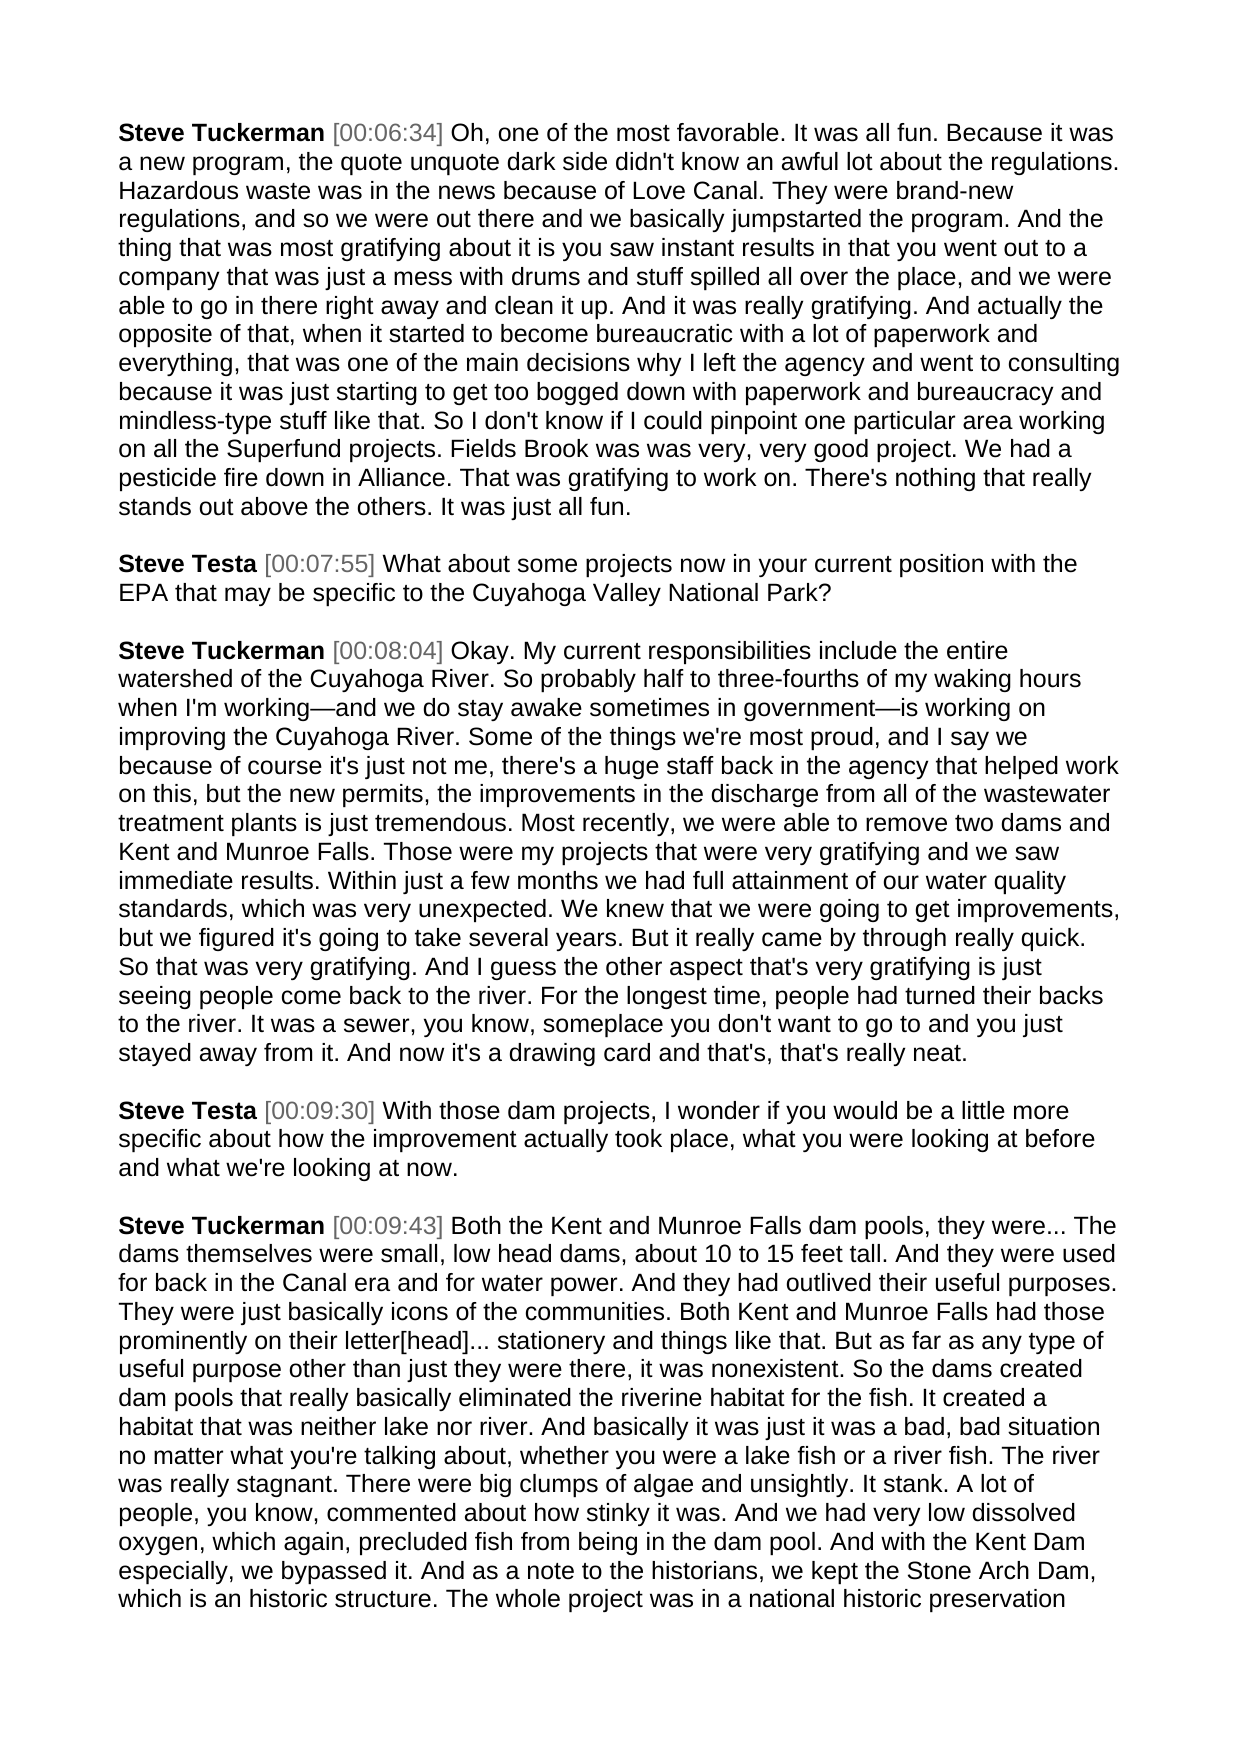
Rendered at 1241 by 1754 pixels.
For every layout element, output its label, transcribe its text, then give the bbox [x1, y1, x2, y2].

text Steve Testa [00:07:55] What about some projects now in your current position with the EPA that may be specific to the Cuyahoga Valley National Park? [118, 549, 1122, 607]
text Steve Tuckerman [00:06:34] Oh, one of the most favorable. It was all fun. Because it was a new program, the quote unquote dark side didn't know an awful lot about the regulations. Hazardous waste was in the news because of Love Canal. They were brand-new regulations, and so we were out there and we basically jumpstarted the program. And the thing that was most gratifying about it is you saw instant results in that you went out to a company that was just a mess with drums and stuff spilled all over the place, and we were able to go in there right away and clean it up. And it was really gratifying. And actually the opposite of that, when it started to become bureaucratic with a lot of paperwork and everything, that was one of the main decisions why I left the agency and went to consulting because it was just starting to get too bogged down with paperwork and bureaucracy and mindless-type stuff like that. So I don't know if I could pinpoint one particular area working on all the Superfund projects. Fields Brook was was very, very good project. We had a pesticide fire down in Alliance. That was gratifying to work on. There's nothing that really stands out above the others. It was just all fun. [118, 118, 1122, 521]
text Steve Tuckerman [00:08:04] Okay. My current responsibilities include the entire watershed of the Cuyahoga River. So probably half to three-fourths of my waking hours when I'm working—and we do stay awake sometimes in government—is working on improving the Cuyahoga River. Some of the things we're most proud, and I say we because of course it's just not me, there's a huge staff back in the agency that helped work on this, but the new permits, the improvements in the discharge from all of the wastewater treatment plants is just tremendous. Most recently, we were able to remove two dams and Kent and Munroe Falls. Those were my projects that were very gratifying and we saw immediate results. Within just a few months we had full attainment of our water quality standards, which was very unexpected. We knew that we were going to get improvements, but we figured it's going to take several years. But it really came by through really quick. So that was very gratifying. And I guess the other aspect that's very gratifying is just seeing people come back to the river. For the longest time, people had turned their backs to the river. It was a sewer, you know, someplace you don't want to go to and you just stayed away from it. And now it's a drawing card and that's, that's really neat. [118, 636, 1122, 1067]
text Steve Testa [00:09:30] With those dam projects, I wonder if you would be a little more specific about how the improvement actually took place, what you were looking at before and what we're looking at now. [118, 1096, 1122, 1182]
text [118, 1211, 1122, 1613]
